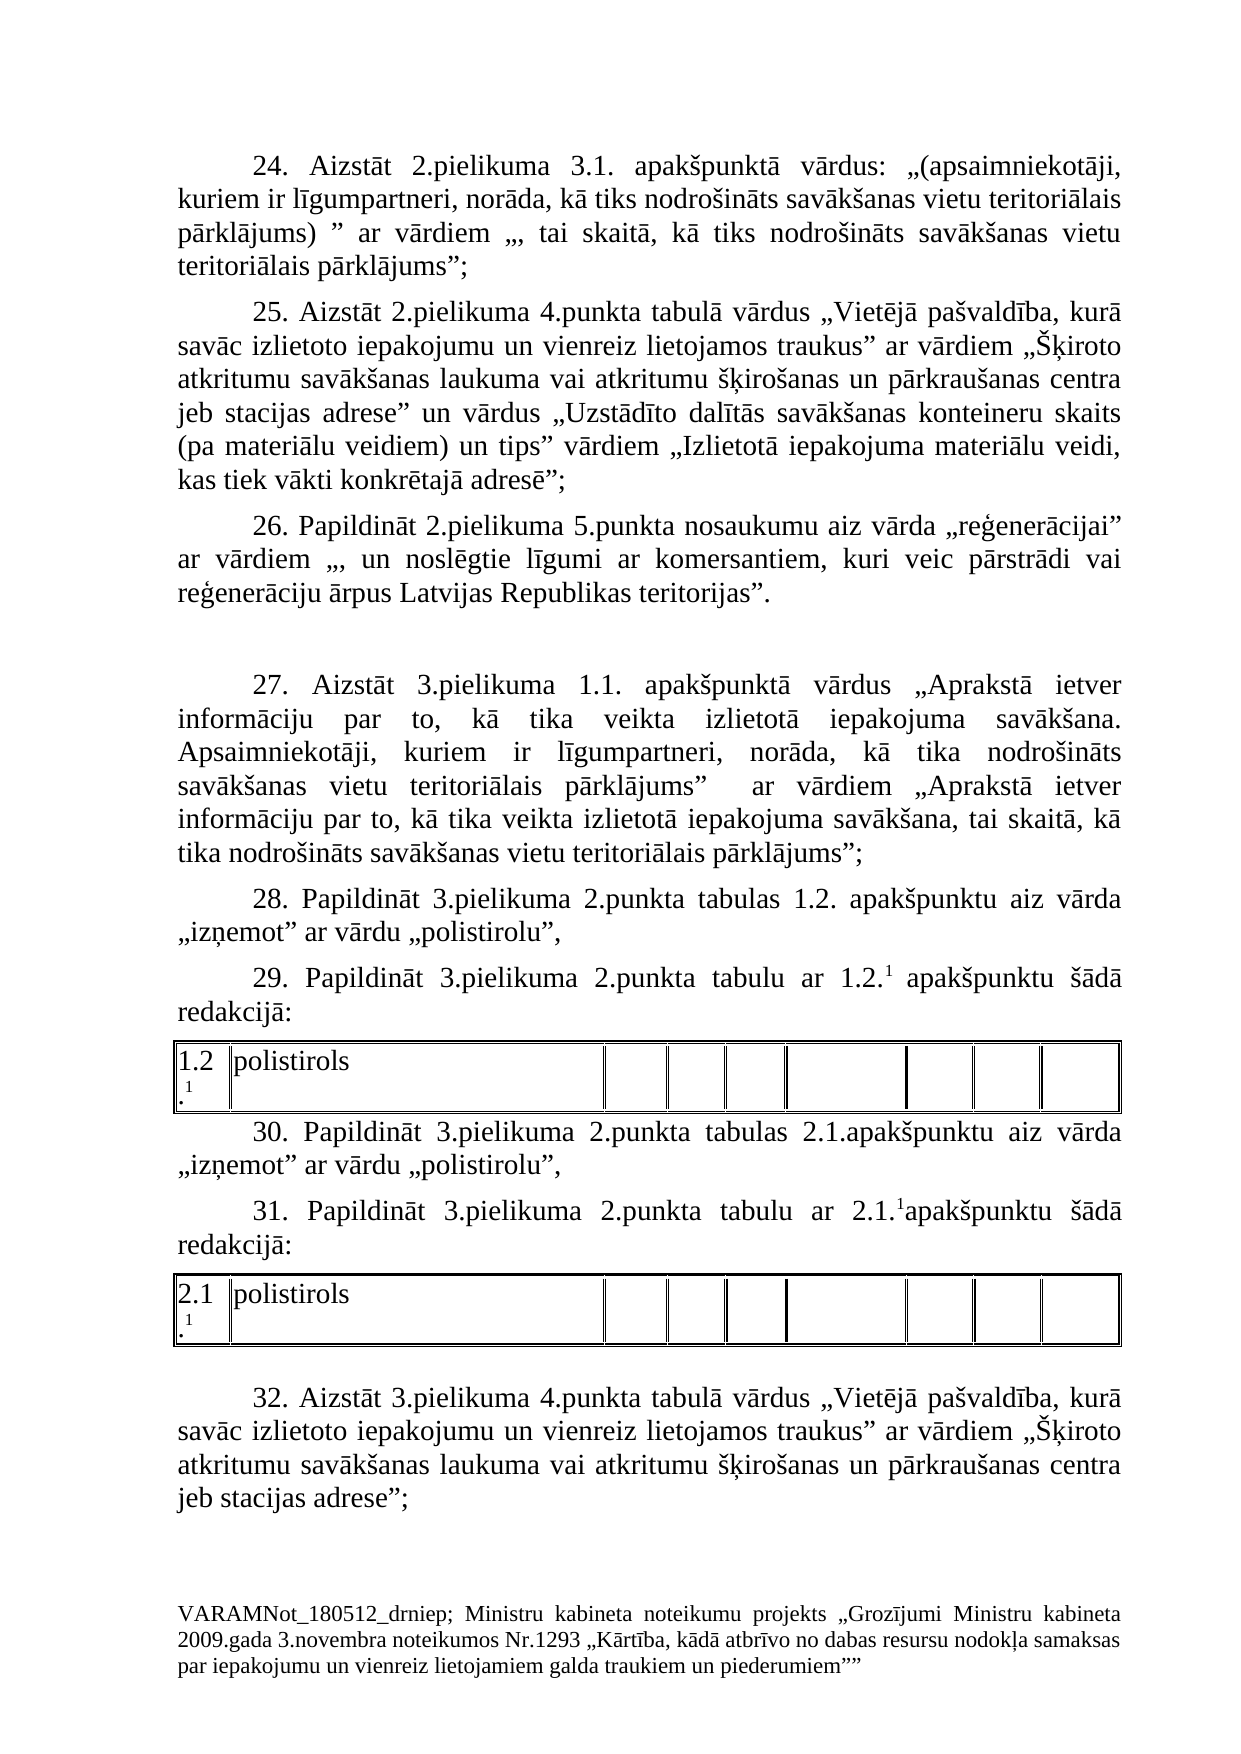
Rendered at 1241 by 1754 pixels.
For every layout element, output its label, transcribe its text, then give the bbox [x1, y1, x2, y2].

table_header [605, 1044, 668, 1111]
table_header polistirols [231, 1276, 604, 1343]
table_header [726, 1042, 786, 1111]
table_header [605, 1276, 668, 1343]
text 27. Aizstāt 3.pielikuma 1.1. apakšpunktā vārdus „Aprakstā ietver informāciju par to, kā tika veikta izlietotā iepakojuma savākšana. Apsaimniekotāji, kuriem ir līgumpartneri, norāda, kā tika nodrošināts savākšanas vietu teritoriālais pārklājums” ar vārdiem „Aprakstā ietver informāciju par to, kā tika veikta izlietotā iepakojuma savākšana, tai skaitā, kā tika nodrošināts savākšanas vietu teritoriālais pārklājums”; [177, 667, 1122, 868]
text 30. Papildināt 3.pielikuma 2.punkta tabulas 2.1.apakšpunktu aiz vārda „izņemot” ar vārdu „polistirolu”, [177, 1114, 1122, 1181]
table_header [1041, 1044, 1118, 1111]
text 25. Aizstāt 2.pielikuma 4.punkta tabulā vārdus „Vietējā pašvaldība, kurā savāc izlietoto iepakojumu un vienreiz lietojamos traukus” ar vārdiem „Šķiroto atkritumu savākšanas laukuma vai atkritumu šķirošanas un pārkraušanas centra jeb stacijas adrese” un vārdus „Uzstādīto dalītās savākšanas konteineru skaits (pa materiālu veidiem) un tips” vārdiem „Izlietotā iepakojuma materiālu veidi, kas tiek vākti konkrētajā adresē”; [177, 294, 1122, 496]
table_header [906, 1044, 973, 1111]
table_header [974, 1276, 1041, 1343]
text 32. Aizstāt 3.pielikuma 4.punkta tabulā vārdus „Vietējā pašvaldība, kurā savāc izlietoto iepakojumu un vienreiz lietojamos traukus” ar vārdiem „Šķiroto atkritumu savākšanas laukuma vai atkritumu šķirošanas un pārkraušanas centra jeb stacijas adrese”; [177, 1380, 1122, 1514]
text 26. Papildināt 2.pielikuma 5.punkta nosaukumu aiz vārda „reģenerācijai” ar vārdiem „, un noslēgtie līgumi ar komersantiem, kuri veic pārstrādi vai reģenerāciju ārpus Latvijas Republikas teritorijas”. [177, 508, 1122, 609]
table_header [726, 1276, 786, 1343]
table_header [906, 1275, 974, 1343]
table_header [786, 1276, 906, 1343]
table_header [786, 1044, 906, 1111]
text 29. Papildināt 3.pielikuma 2.punkta tabulu ar 1.2.1 apakšpunktu šādā redakcijā: [177, 961, 1122, 1028]
table_header [668, 1275, 726, 1343]
table_header [974, 1042, 1041, 1111]
text 31. Papildināt 3.pielikuma 2.punkta tabulu ar 2.1.1apakšpunktu šādā redakcijā: [177, 1193, 1122, 1260]
text 28. Papildināt 3.pielikuma 2.punkta tabulas 1.2. apakšpunktu aiz vārda „izņemot” ar vārdu „polistirolu”, [177, 881, 1122, 948]
table_header 2.1.1 [177, 1276, 231, 1343]
text 24. Aizstāt 2.pielikuma 3.1. apakšpunktā vārdus: „(apsaimniekotāji, kuriem ir līgumpartneri, norāda, kā tiks nodrošināts savākšanas vietu teritoriālais pārklājums) ” ar vārdiem „, tai skaitā, kā tiks nodrošināts savākšanas vietu teritoriālais pārklājums”; [177, 148, 1122, 282]
table_header [1041, 1276, 1118, 1343]
table_header 1.2.1 [177, 1044, 231, 1111]
table_header [668, 1044, 726, 1111]
table_header polistirols [231, 1044, 604, 1111]
